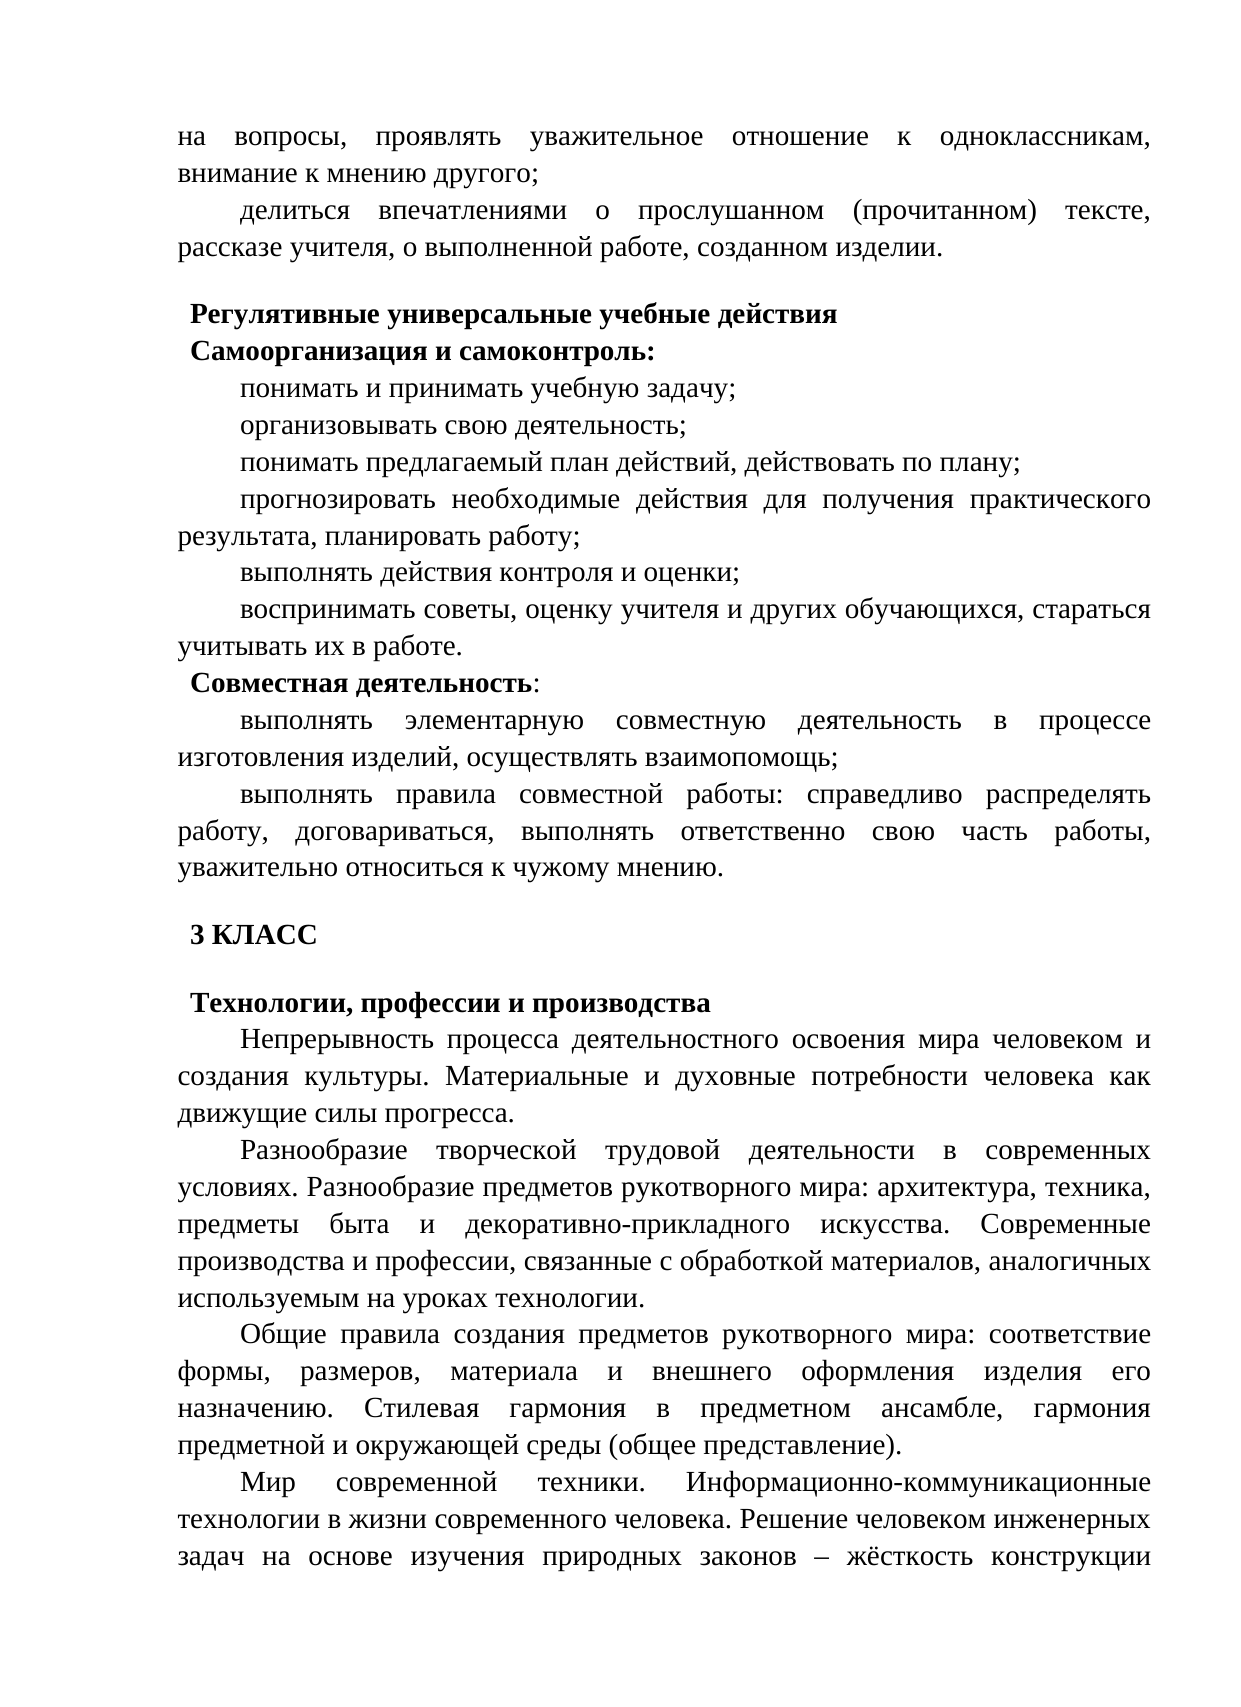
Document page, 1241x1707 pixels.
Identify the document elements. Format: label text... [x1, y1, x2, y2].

text понимать предлагаемый план действий, действовать по плану; [177, 444, 1152, 477]
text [177, 118, 1152, 188]
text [177, 1464, 1152, 1571]
text выполнять элементарную совместную деятельность в процессе изготовления изделий, осуществлять взаимопомощь; [177, 702, 1152, 772]
text 3 КЛАСС [190, 917, 1152, 951]
text выполнять действия контроля и оценки; [177, 554, 1152, 588]
text Общие правила создания предметов рукотворного мира: соответствие формы, размеров, материала и внешнего оформления изделия его назначению. Стилевая гармония в предметном ансамбле, гармония предметной и окружающей среды (общее представление). [177, 1317, 1152, 1461]
text Совместная деятельность: [190, 665, 1152, 699]
text Самоорганизация и самоконтроль: [190, 333, 1152, 367]
text выполнять правила совместной работы: справедливо распределять работу, договариваться, выполнять ответственно свою часть работы, уважительно относиться к чужому мнению. [177, 776, 1152, 883]
text Непрерывность процесса деятельностного освоения мира человеком и создания культуры. Материальные и духовные потребности человека как движущие силы прогресса. [177, 1022, 1152, 1129]
text Разнообразие творческой трудовой деятельности в современных условиях. Разнообразие предметов рукотворного мира: архитектура, техника, предметы быта и декоративно-прикладного искусства. Современные производства и профессии, связанные с обработкой материалов, аналогичных используемым на уроках технологии. [177, 1132, 1152, 1313]
text организовывать свою деятельность; [177, 407, 1152, 441]
text воспринимать советы, оценку учителя и других обучающихся, стараться учитывать их в работе. [177, 591, 1152, 662]
text делиться впечатлениями о прослушанном (прочитанном) тексте, рассказе учителя, о выполненной работе, созданном изделии. [177, 192, 1152, 262]
text понимать и принимать учебную задачу; [177, 370, 1152, 404]
text Регулятивные универсальные учебные действия [190, 296, 1152, 330]
text Технологии, профессии и производства [190, 985, 1152, 1018]
text прогнозировать необходимые действия для получения практического результата, планировать работу; [177, 481, 1152, 551]
